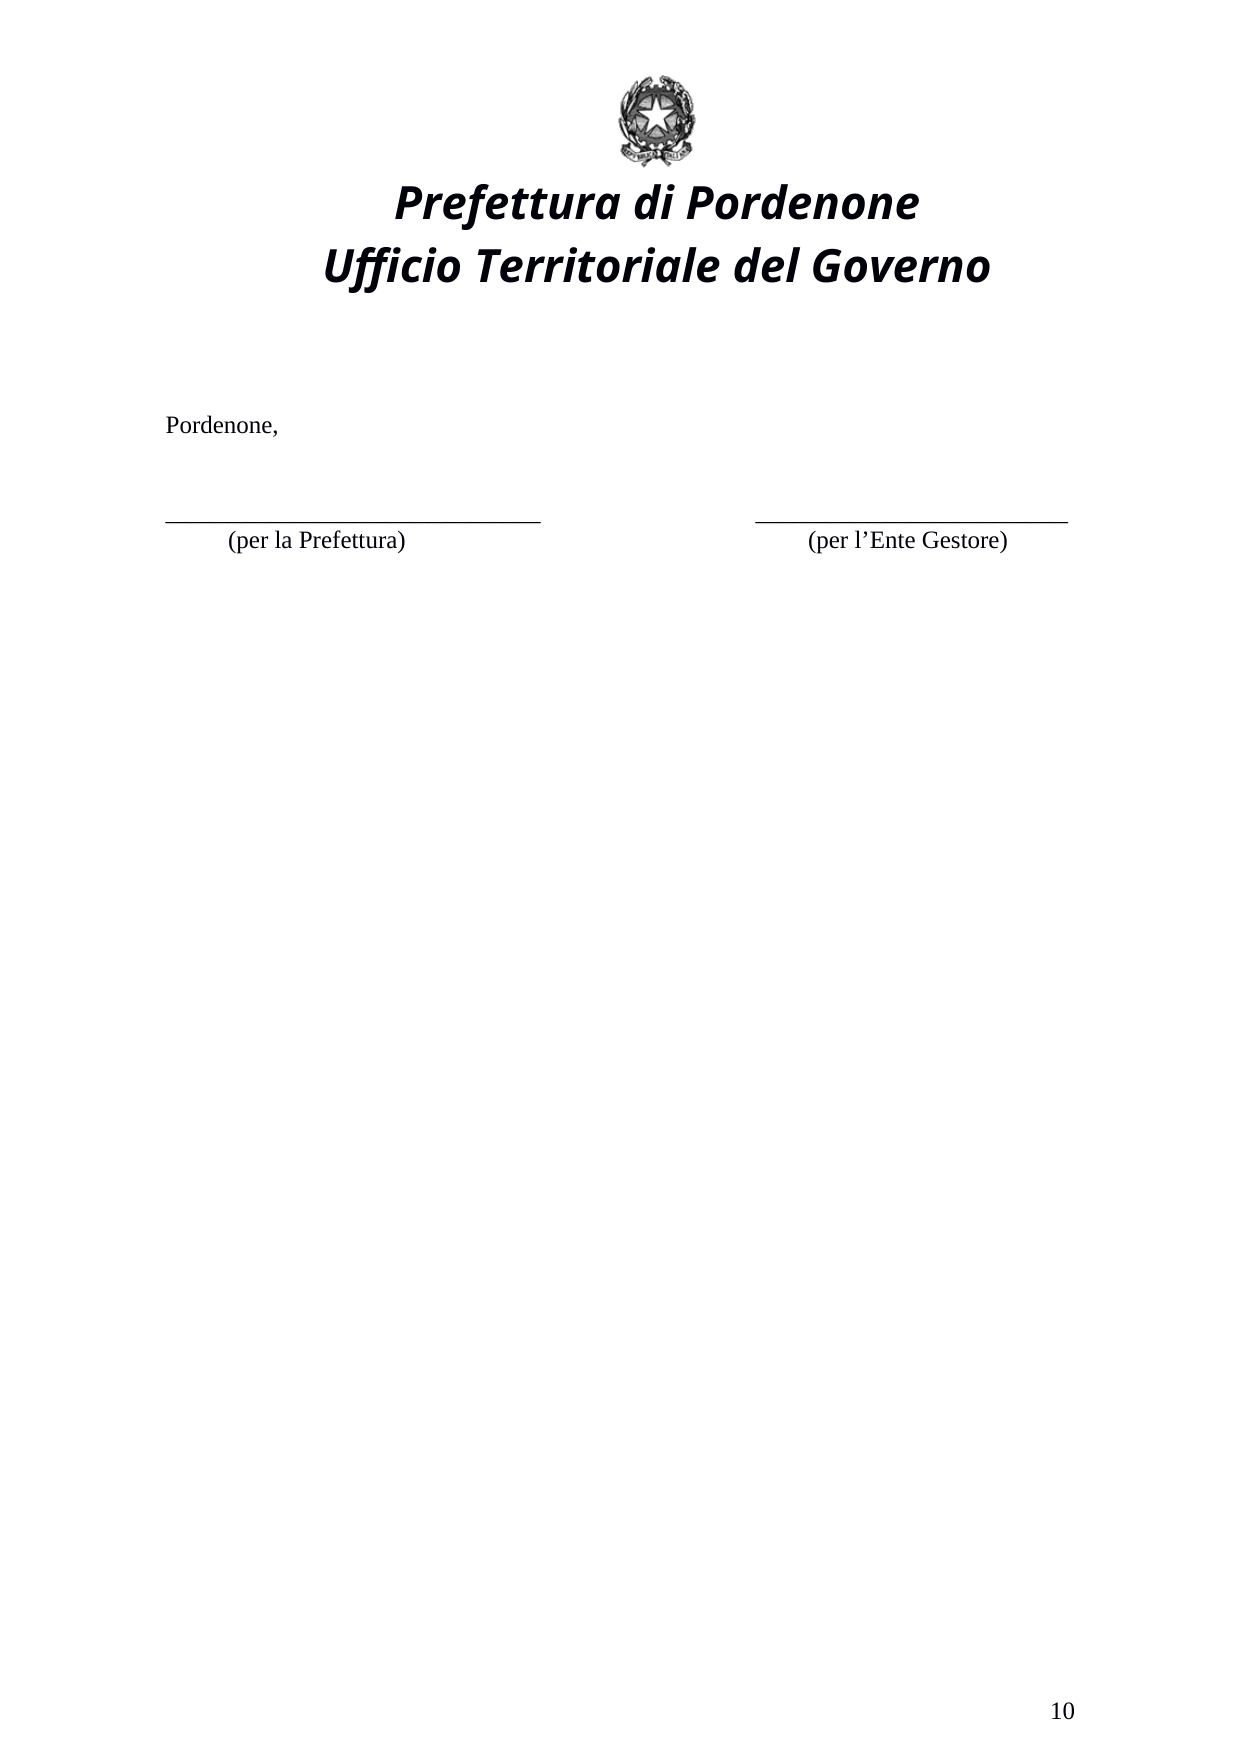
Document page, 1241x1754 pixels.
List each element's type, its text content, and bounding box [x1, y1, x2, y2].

text ______________________________ _________________________ [165, 497, 1075, 525]
text (per la Prefettura) (per l’Ente Gestore) [165, 525, 1075, 554]
text Pordenone, [165, 410, 1075, 439]
